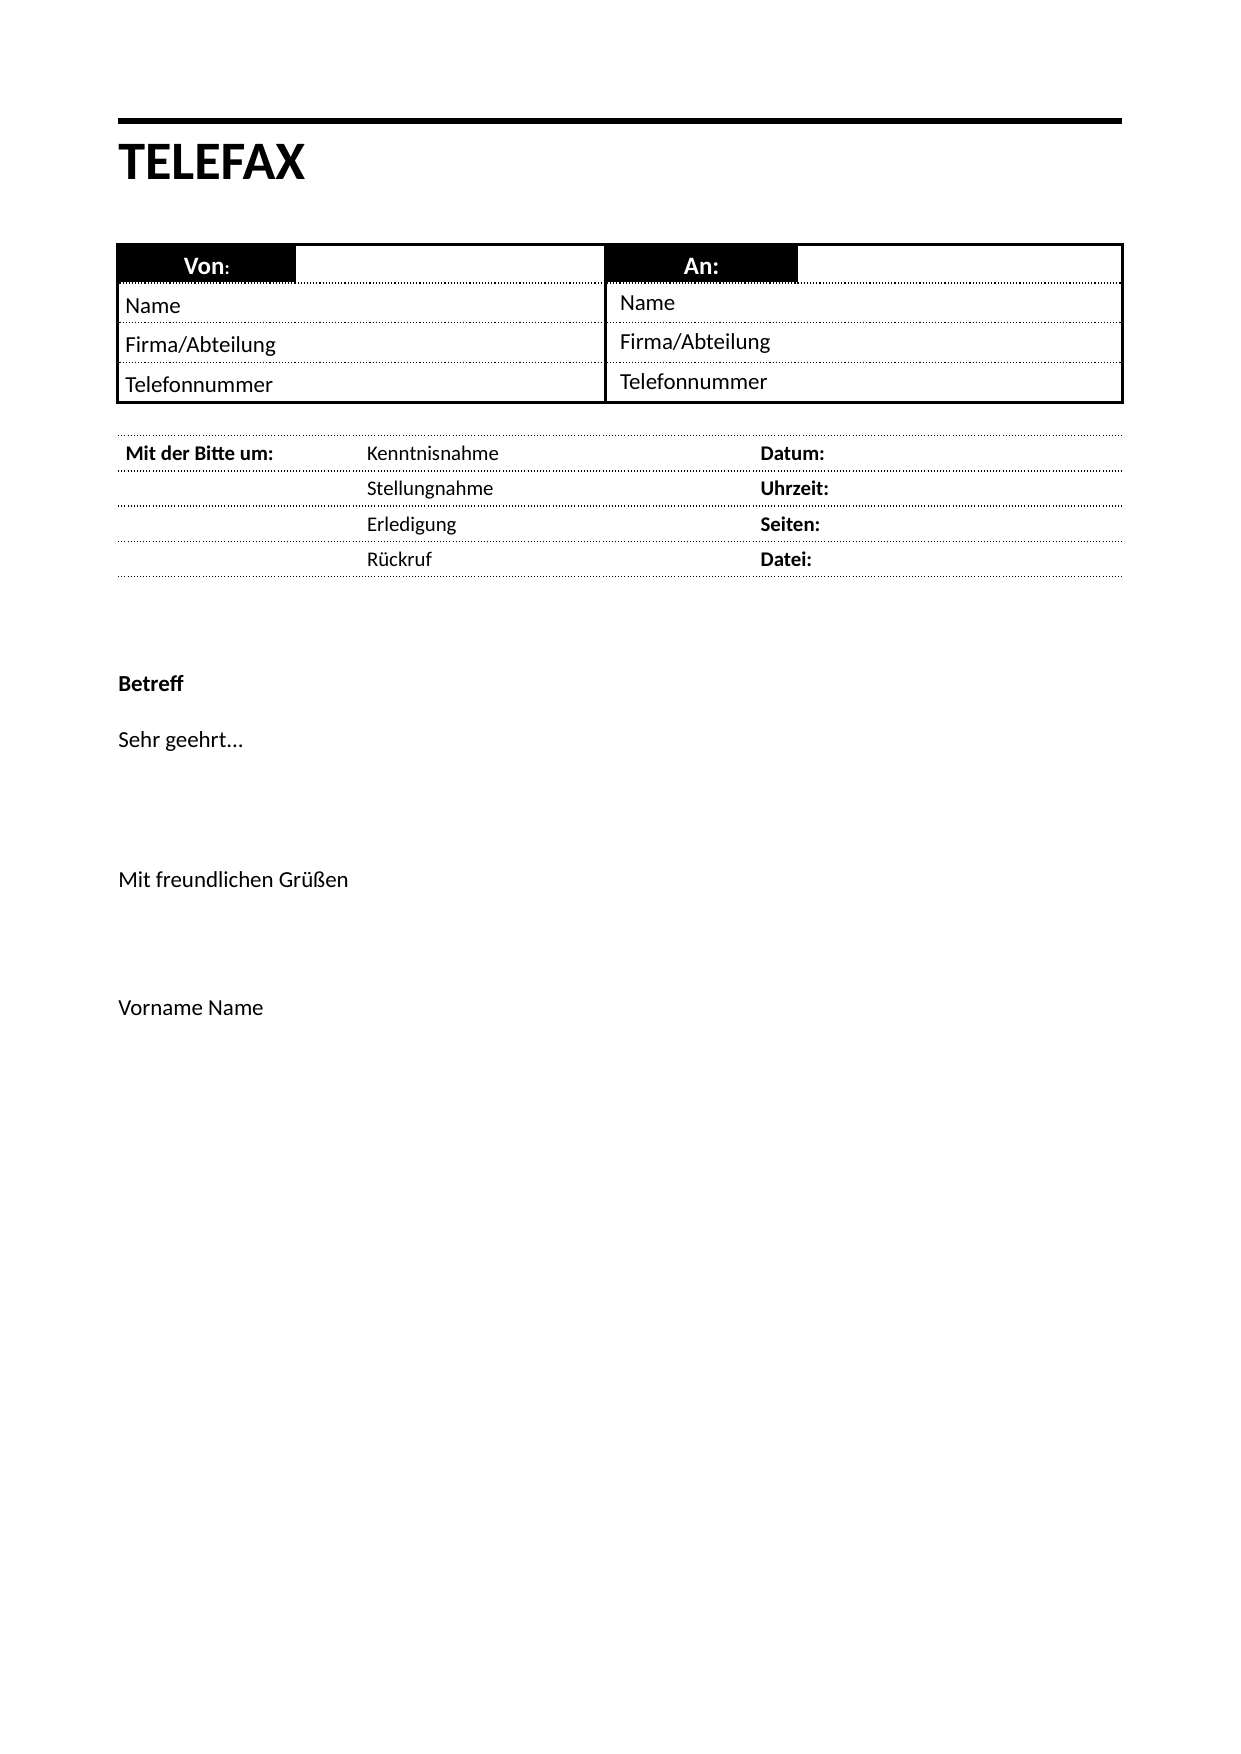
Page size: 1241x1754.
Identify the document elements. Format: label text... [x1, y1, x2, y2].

table_header Kenntnisnahme [345, 435, 753, 470]
table_cell [798, 322, 1121, 361]
table_cell Datei: [753, 541, 856, 576]
text Vorname Name [118, 993, 1122, 1021]
table_header An: [607, 246, 797, 282]
table_cell [118, 470, 345, 505]
table_header [798, 246, 1121, 282]
table_cell Seiten: [753, 505, 856, 541]
table_cell [295, 361, 604, 401]
table_cell Name [119, 282, 295, 322]
table_header [296, 246, 604, 282]
table_cell [856, 505, 1122, 541]
table_cell Firma/Abteilung [119, 322, 295, 361]
text Sehr geehrt... [118, 725, 1122, 753]
table_cell Stellungnahme [345, 470, 753, 505]
table_cell [295, 322, 604, 361]
table_cell Uhrzeit: [753, 470, 856, 505]
text Mit freundlichen Grüßen [118, 865, 1122, 893]
table_cell [856, 470, 1122, 505]
table_cell [118, 541, 345, 576]
table_cell [118, 505, 345, 541]
table_cell Telefonnummer [607, 361, 797, 401]
table_cell Rückruf [345, 541, 753, 576]
table_header [856, 435, 1122, 470]
table_cell [798, 361, 1121, 401]
text Betreff [118, 669, 1122, 697]
table_cell [295, 282, 604, 322]
table_cell [798, 282, 1121, 322]
table_cell Erledigung [345, 505, 753, 541]
table_cell Telefonnummer [119, 361, 295, 401]
text TELEFAX [118, 124, 1122, 193]
table_header Von: [119, 246, 294, 282]
table_cell [856, 541, 1122, 576]
table_header Mit der Bitte um: [118, 435, 345, 470]
table_cell Name [607, 282, 797, 322]
table_cell Firma/Abteilung [607, 322, 797, 361]
table_header Datum: [753, 435, 856, 470]
